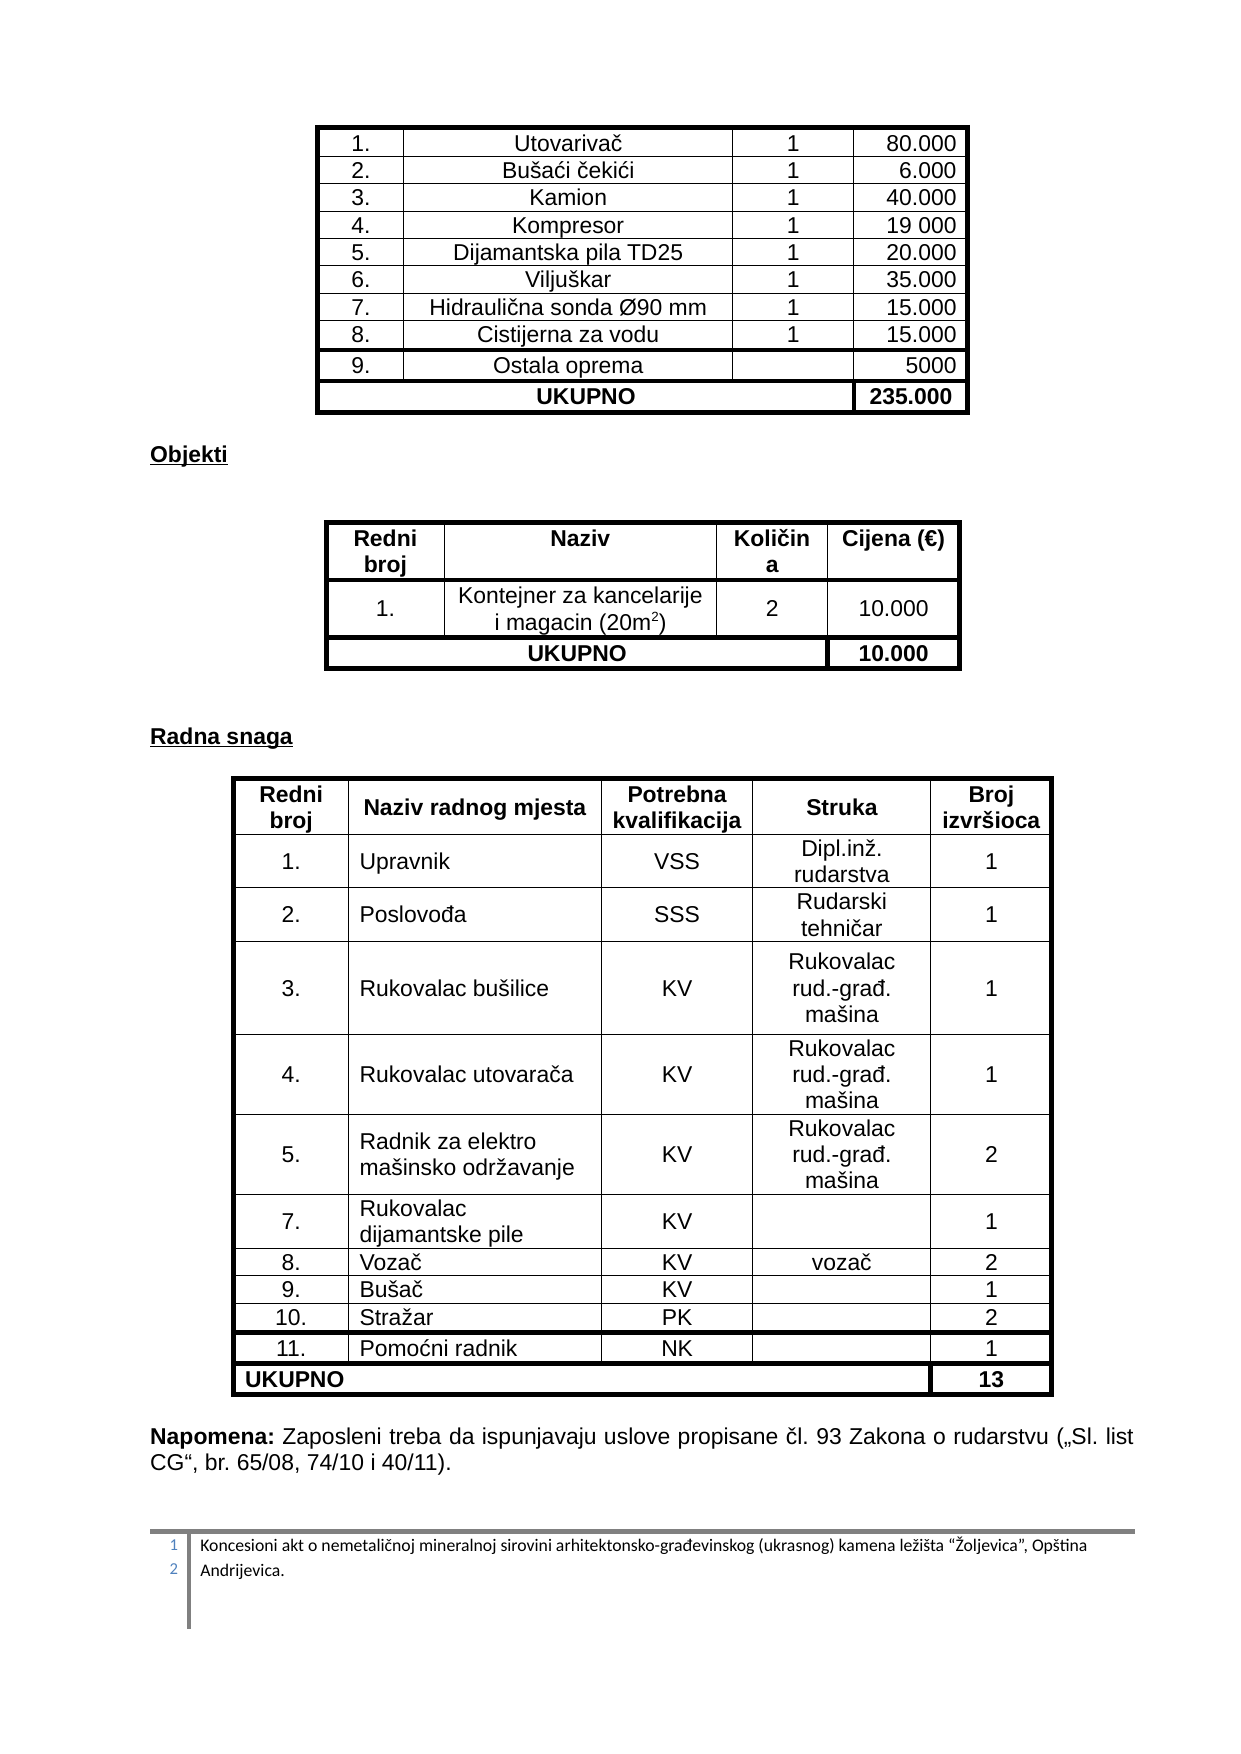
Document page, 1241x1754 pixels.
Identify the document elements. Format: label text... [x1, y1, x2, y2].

table_cell 35.000 [854, 266, 965, 293]
table_header Struka [753, 781, 930, 833]
table_cell 10. [236, 1304, 348, 1330]
table_cell Kompresor [404, 212, 732, 238]
table_cell Kamion [404, 184, 732, 211]
table_header Redni broj [329, 525, 444, 577]
table_cell 13 [933, 1366, 1049, 1392]
table_cell Rukovalac bušilice [349, 942, 601, 1034]
table_cell 1 [931, 942, 1049, 1034]
table_header Redni broj [236, 781, 348, 833]
table_cell 7. [236, 1195, 348, 1248]
table_cell Ostala oprema [404, 352, 732, 379]
table_cell UKUPNO [329, 640, 825, 666]
table_cell KV [602, 1115, 752, 1194]
table_cell 7. [320, 294, 403, 320]
table_cell UKUPNO [320, 383, 852, 410]
table_cell 8. [320, 321, 403, 348]
table_cell Hidraulična sonda Ø90 mm [404, 294, 732, 320]
table_cell 2. [236, 888, 348, 941]
table_cell 235.000 [856, 383, 965, 410]
table_cell 2. [320, 157, 403, 183]
table_cell 15.000 [854, 294, 965, 320]
table_cell 5. [236, 1115, 348, 1194]
table_cell Rukovalac rud.-građ. mašina [753, 1035, 930, 1114]
table_cell 20.000 [854, 239, 965, 265]
table_cell Rudarski tehničar [753, 888, 930, 941]
table_cell 1 [733, 212, 853, 238]
table_cell KV [602, 1035, 752, 1114]
table_cell 2 [931, 1115, 1049, 1194]
table_cell 3. [236, 942, 348, 1034]
table_cell 40.000 [854, 184, 965, 211]
table_cell 15.000 [854, 321, 965, 348]
table_cell 1. [236, 835, 348, 887]
text Napomena: Zaposleni treba da ispunjavaju uslove propisane čl. 93 Zakona o rudarstvu („Sl. list CG“, br. 65/08, 74/10 i 40/11). [150, 1423, 1135, 1476]
table_header Broj izvršioca [931, 781, 1049, 833]
table_cell vozač [753, 1249, 930, 1275]
table_cell 1 [733, 266, 853, 293]
table_cell 19 000 [854, 212, 965, 238]
table_cell NK [602, 1335, 752, 1361]
table_cell Bušaći čekići [404, 157, 732, 183]
table_header Naziv radnog mjesta [349, 781, 601, 833]
table_cell 9. [320, 352, 403, 379]
table_cell 4. [320, 212, 403, 238]
table_cell 1 [733, 130, 853, 156]
table_cell 2 [931, 1249, 1049, 1275]
table_cell Rukovalac dijamantske pile [349, 1195, 601, 1248]
table_cell 8. [236, 1249, 348, 1275]
table_cell 6.000 [854, 157, 965, 183]
table_cell Dipl.inž. rudarstva [753, 835, 930, 887]
table_header Naziv [445, 525, 716, 577]
table_cell [733, 352, 853, 379]
table_cell Utovarivač [404, 130, 732, 156]
table_cell 5. [320, 239, 403, 265]
table_cell Rukovalac utovarača [349, 1035, 601, 1114]
table_cell 3. [320, 184, 403, 211]
table_cell 1 [733, 239, 853, 265]
table_cell Rukovalac rud.-građ. mašina [753, 1115, 930, 1194]
table_cell Stražar [349, 1304, 601, 1330]
table_cell 1 [733, 184, 853, 211]
table_cell 4. [236, 1035, 348, 1114]
table_cell Bušač [349, 1276, 601, 1302]
table_cell Radnik za elektro mašinsko održavanje [349, 1115, 601, 1194]
table_header Količina [717, 525, 827, 577]
table_cell Rukovalac rud.-građ. mašina [753, 942, 930, 1034]
table_cell 1 [931, 888, 1049, 941]
table_header Cijena (€) [828, 525, 957, 577]
table_cell SSS [602, 888, 752, 941]
table_cell Kontejner za kancelarije i magacin (20m2) [445, 582, 716, 635]
table_cell Upravnik [349, 835, 601, 887]
table_cell 1 [733, 157, 853, 183]
table_cell 2 [931, 1304, 1049, 1330]
table_cell Viljuškar [404, 266, 732, 293]
table_cell [753, 1195, 930, 1248]
table_cell 6. [320, 266, 403, 293]
table_cell VSS [602, 835, 752, 887]
table_cell 10.000 [830, 640, 957, 666]
table_cell [753, 1304, 930, 1330]
table_cell 1 [931, 1276, 1049, 1302]
table_cell [753, 1276, 930, 1302]
table_cell Poslovođa [349, 888, 601, 941]
table_cell 1. [329, 582, 444, 635]
table_cell 5000 [854, 352, 965, 379]
table_header Potrebna kvalifikacija [602, 781, 752, 833]
table_cell Vozač [349, 1249, 601, 1275]
table_cell PK [602, 1304, 752, 1330]
table_cell 1 [931, 1035, 1049, 1114]
table_cell 1 [733, 321, 853, 348]
table_cell KV [602, 942, 752, 1034]
subtitle Objekti [150, 441, 1135, 467]
table_cell KV [602, 1249, 752, 1275]
table_cell 9. [236, 1276, 348, 1302]
table_cell 2 [717, 582, 827, 635]
table_cell UKUPNO [236, 1366, 928, 1392]
table_cell Cistijerna za vodu [404, 321, 732, 348]
table_cell KV [602, 1276, 752, 1302]
table_cell KV [602, 1195, 752, 1248]
table_cell 1 [733, 294, 853, 320]
table_cell Pomoćni radnik [349, 1335, 601, 1361]
table_cell [753, 1335, 930, 1361]
table_cell 1 [931, 1195, 1049, 1248]
table_cell 1 [931, 835, 1049, 887]
table_cell 80.000 [854, 130, 965, 156]
table_cell Dijamantska pila TD25 [404, 239, 732, 265]
table_cell 1 [931, 1335, 1049, 1361]
table_cell 11. [236, 1335, 348, 1361]
subtitle Radna snaga [150, 723, 1135, 750]
table_cell 1. [320, 130, 403, 156]
table_cell 10.000 [828, 582, 957, 635]
